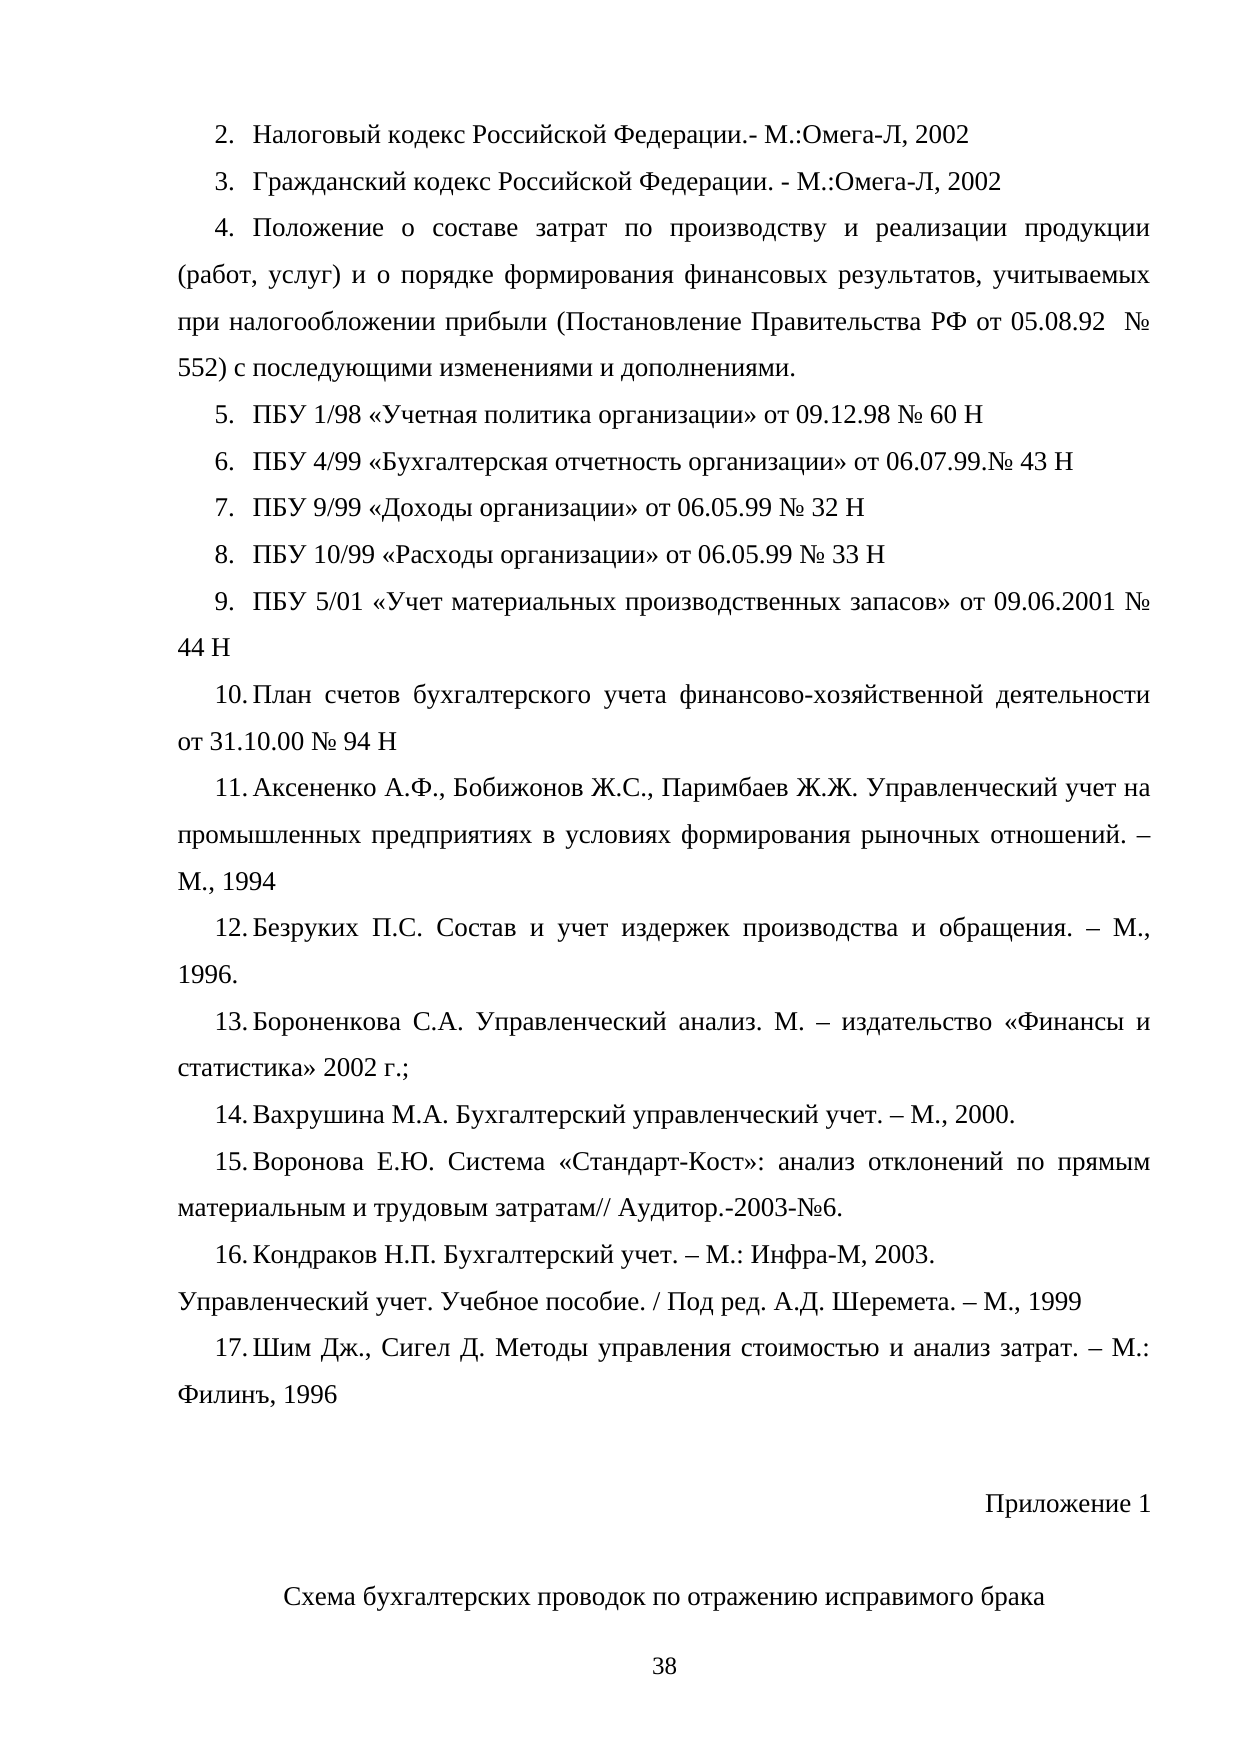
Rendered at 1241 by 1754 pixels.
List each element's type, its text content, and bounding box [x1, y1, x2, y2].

list ПБУ 10/99 «Расходы организации» от 06.05.99 № 33 Н [177, 538, 1152, 569]
list Налоговый кодекс Российской Федерации.- М.:Омега-Л, 2002 [177, 118, 1152, 149]
text Схема бухгалтерских проводок по отражению исправимого брака [177, 1581, 1152, 1612]
list ПБУ 4/99 «Бухгалтерская отчетность организации» от 06.07.99.№ 43 Н [177, 445, 1152, 476]
list ПБУ 1/98 «Учетная политика организации» от 09.12.98 № 60 Н [177, 398, 1152, 429]
text Приложение 1 [177, 1487, 1152, 1518]
list Гражданский кодекс Российской Федерации. - М.:Омега-Л, 2002 [177, 165, 1152, 196]
list ПБУ 9/99 «Доходы организации» от 06.05.99 № 32 Н [177, 491, 1152, 523]
list Аксененко А.Ф., Бобижонов Ж.С., Паримбаев Ж.Ж. Управленческий учет на промышленных предприятиях в условиях формирования рыночных отношений. – М., 1994 [177, 771, 1152, 896]
list Кондраков Н.П. Бухгалтерский учет. – М.: Инфра-М, 2003. [177, 1238, 1152, 1269]
list Положение о составе затрат по производству и реализации продукции (работ, услуг) и о порядке формирования финансовых результатов, учитываемых при налогообложении прибыли (Постановление Правительства РФ от 05.08.92 № 552) с последующими изменениями и дополнениями. [177, 211, 1152, 383]
text Управленческий учет. Учебное пособие. / Под ред. А.Д. Шеремета. – М., 1999 [177, 1285, 1152, 1316]
list ПБУ 5/01 «Учет материальных производственных запасов» от 09.06.2001 № 44 Н [177, 585, 1152, 663]
list Безруких П.С. Состав и учет издержек производства и обращения. – М., 1996. [177, 911, 1152, 989]
list Воронова Е.Ю. Система «Стандарт-Кост»: анализ отклонений по прямым материальным и трудовым затратам// Аудитор.-2003-№6. [177, 1145, 1152, 1223]
list Бороненкова С.А. Управленческий анализ. М. – издательство «Финансы и статистика» .; [177, 1005, 1152, 1083]
list Вахрушина М.А. Бухгалтерский управленческий учет. – М., 2000. [177, 1098, 1152, 1129]
list Шим Дж., Сигел Д. Методы управления стоимостью и анализ затрат. – М.: Филинъ, 1996 [177, 1331, 1152, 1409]
list План счетов бухгалтерского учета финансово-хозяйственной деятельности от 31.10.00 № 94 Н [177, 678, 1152, 756]
